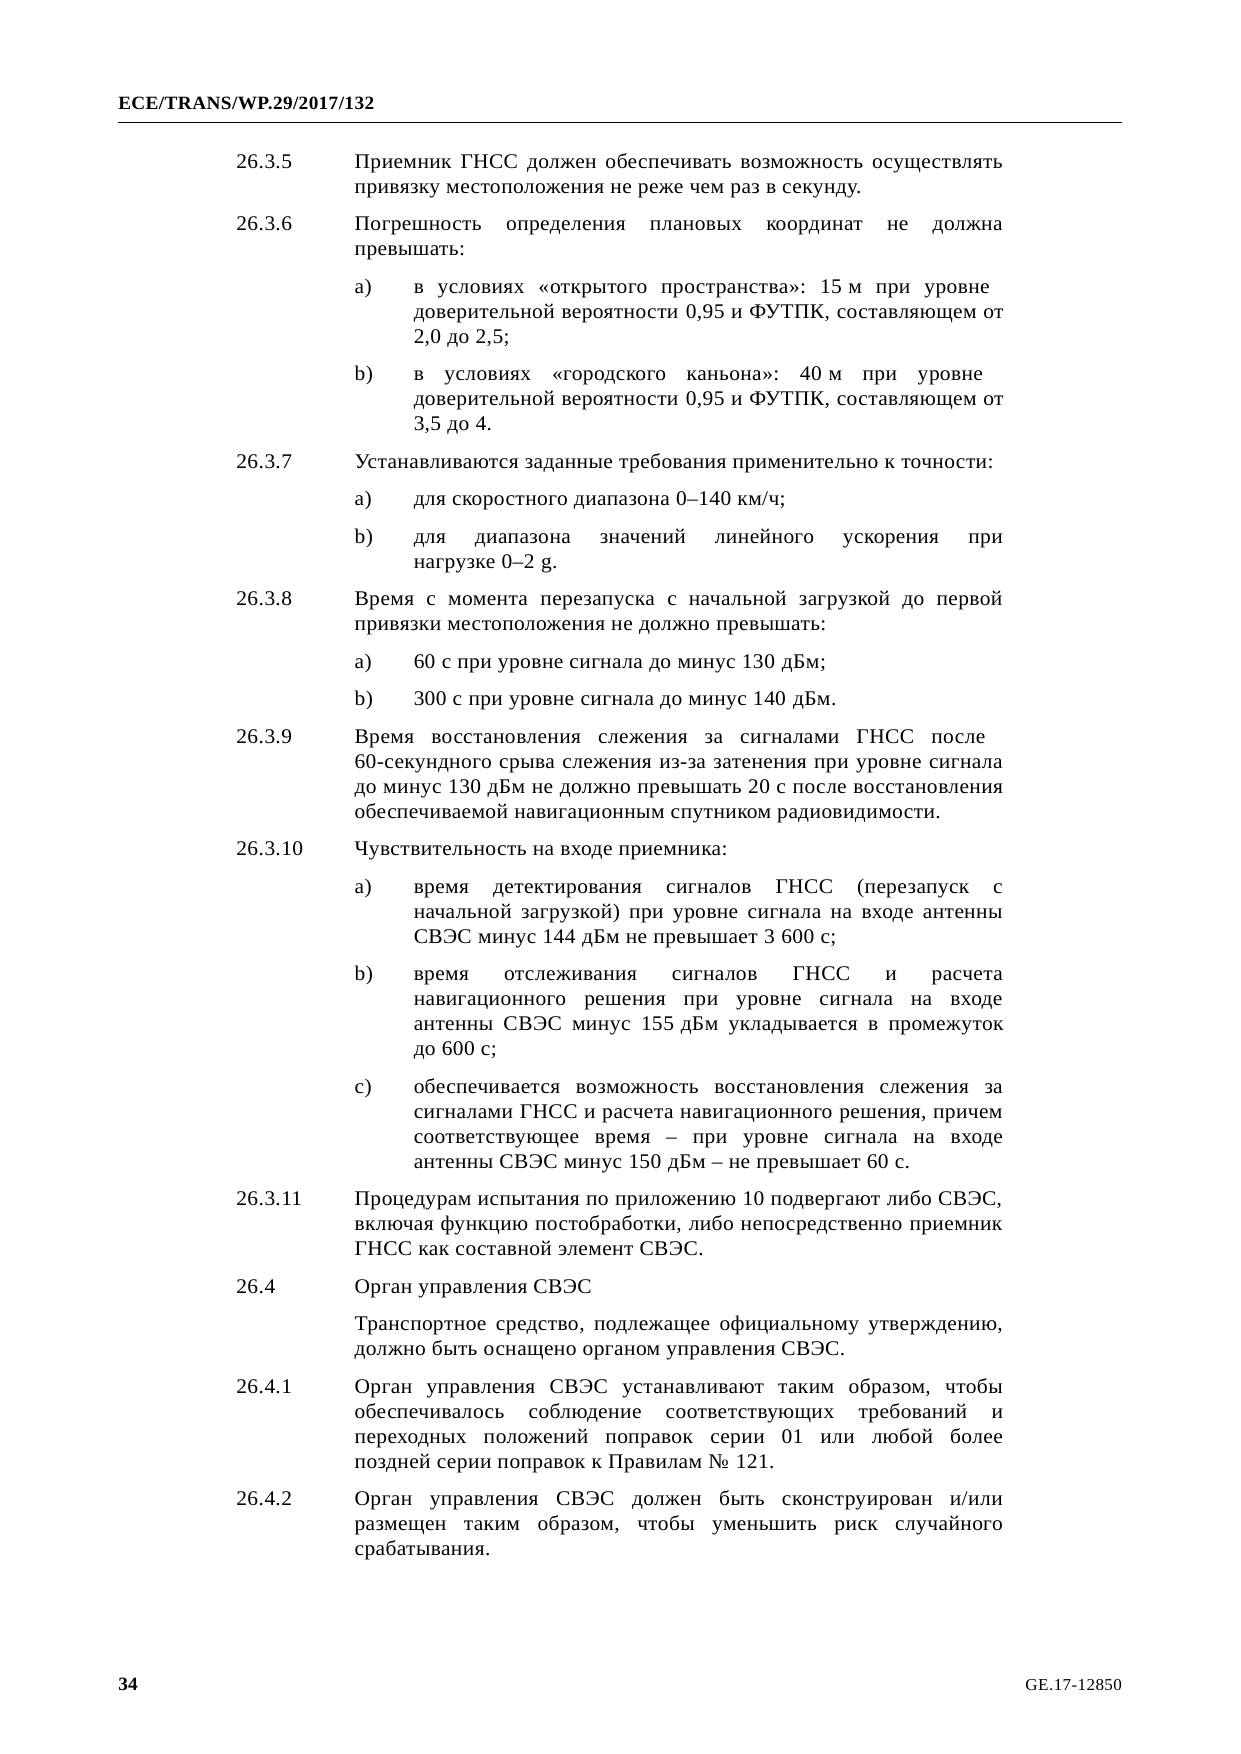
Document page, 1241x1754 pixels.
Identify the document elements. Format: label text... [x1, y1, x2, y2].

text 26.4 Орган управления СВЭС [236, 1273, 1004, 1298]
text 26.4.1 Орган управления СВЭС устанавливают таким образом, чтобы обеспечивалось соблюдение соответствующих требований и переходных положений поправок серии 01 или любой более поздней серии поправок к Правилам № 121. [236, 1373, 1004, 1473]
text a) 60 с при уровне сигнала до минус 130 дБм; [236, 648, 1004, 673]
text a) для скоростного диапазона 0–140 км/ч; [236, 485, 1004, 510]
text a) в условиях «открытого пространства»: 15 м при уровне доверительной вероятности 0,95 и ФУТПК, составляющем от 2,0 до 2,5; [236, 273, 1004, 348]
text 26.3.6 Погрешность определения плановых координат не должна превышать: [236, 210, 1004, 260]
text b) 300 с при уровне сигнала до минус 140 дБм. [236, 685, 1004, 710]
text b) для диапазона значений линейного ускорения при нагрузке 0–2 g. [236, 523, 1004, 573]
text 26.3.11 Процедурам испытания по приложению 10 подвергают либо СВЭС, включая функцию постобработки, либо непосредственно приемник ГНСС как составной элемент СВЭС. [236, 1185, 1004, 1260]
text b) время отслеживания сигналов ГНСС и расчета навигационного решения при уровне сигнала на входе антенны СВЭС минус 155 дБм укладывается в промежуток до 600 с; [236, 960, 1004, 1060]
text c) обеспечивается возможность восстановления слежения за сигналами ГНСС и расчета навигационного решения, причем соответствующее время – при уровне сигнала на входе антенны СВЭС минус 150 дБм – не превышает 60 с. [236, 1073, 1004, 1173]
text Транспортное средство, подлежащее официальному утверждению, должно быть оснащено органом управления СВЭС. [236, 1310, 1004, 1360]
text 26.3.9 Время восстановления слежения за сигналами ГНСС после 60-секундного срыва слежения из-за затенения при уровне сигнала до минус 130 дБм не должно превышать 20 с после восстановления обеспечиваемой навигационным спутником радиовидимости. [236, 723, 1004, 823]
text 26.3.8 Время с момента перезапуска с начальной загрузкой до первой привязки местоположения не должно превышать: [236, 585, 1004, 635]
text 26.3.7 Устанавливаются заданные требования применительно к точности: [236, 448, 1004, 473]
text 26.3.10 Чувствительность на входе приемника: [236, 835, 1004, 860]
text 26.3.5 Приемник ГНСС должен обеспечивать возможность осуществлять привязку местоположения не реже чем раз в секунду. [236, 148, 1004, 198]
text a) время детектирования сигналов ГНСС (перезапуск с начальной загрузкой) при уровне сигнала на входе антенны СВЭС минус 144 дБм не превышает 3 600 с; [236, 873, 1004, 948]
text b) в условиях «городского каньона»: 40 м при уровне доверительной вероятности 0,95 и ФУТПК, составляющем от 3,5 до 4. [236, 360, 1004, 435]
text 26.4.2 Орган управления СВЭС должен быть сконструирован и/или размещен таким образом, чтобы уменьшить риск случайного срабатывания. [236, 1485, 1004, 1560]
